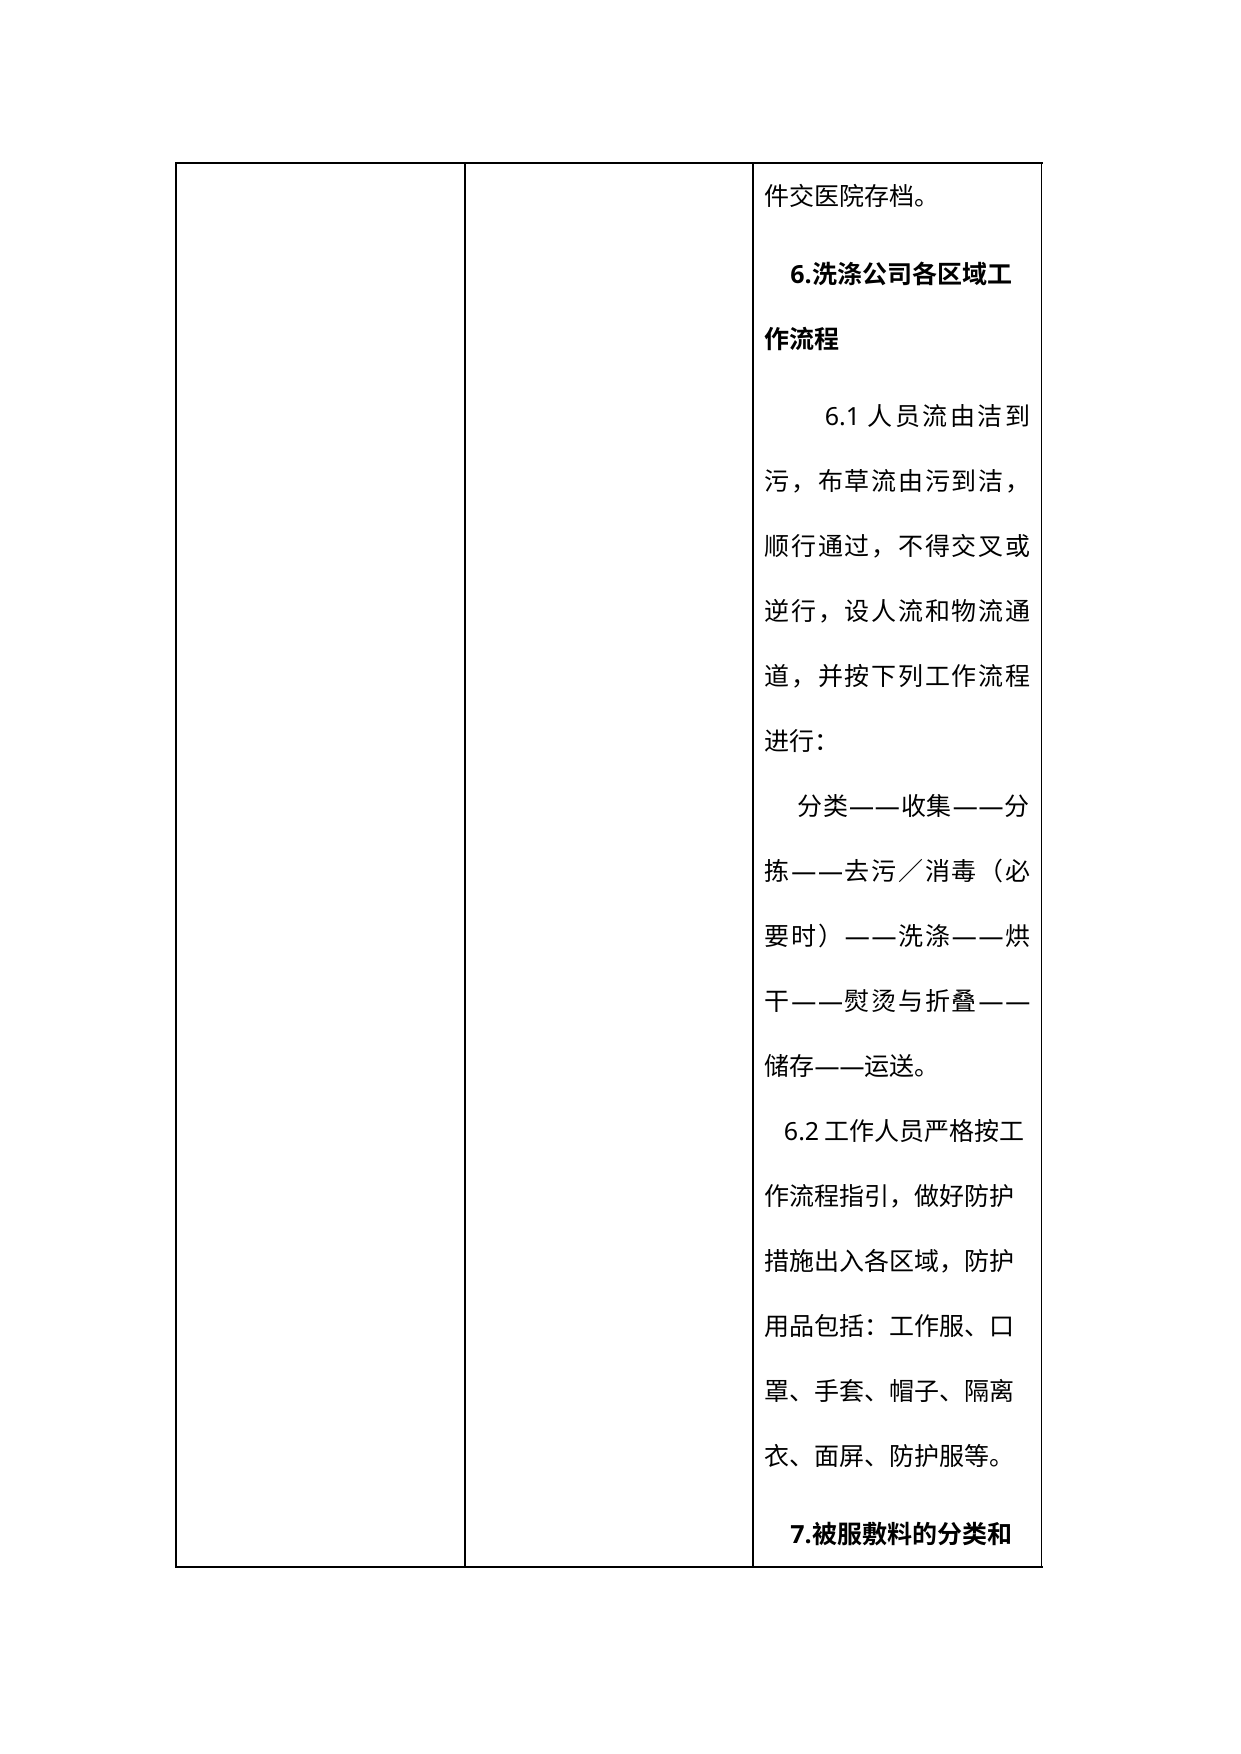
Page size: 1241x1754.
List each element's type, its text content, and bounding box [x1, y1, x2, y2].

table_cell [754, 164, 1041, 1566]
table_cell 1 [177, 164, 464, 1566]
table_cell [466, 164, 752, 1566]
